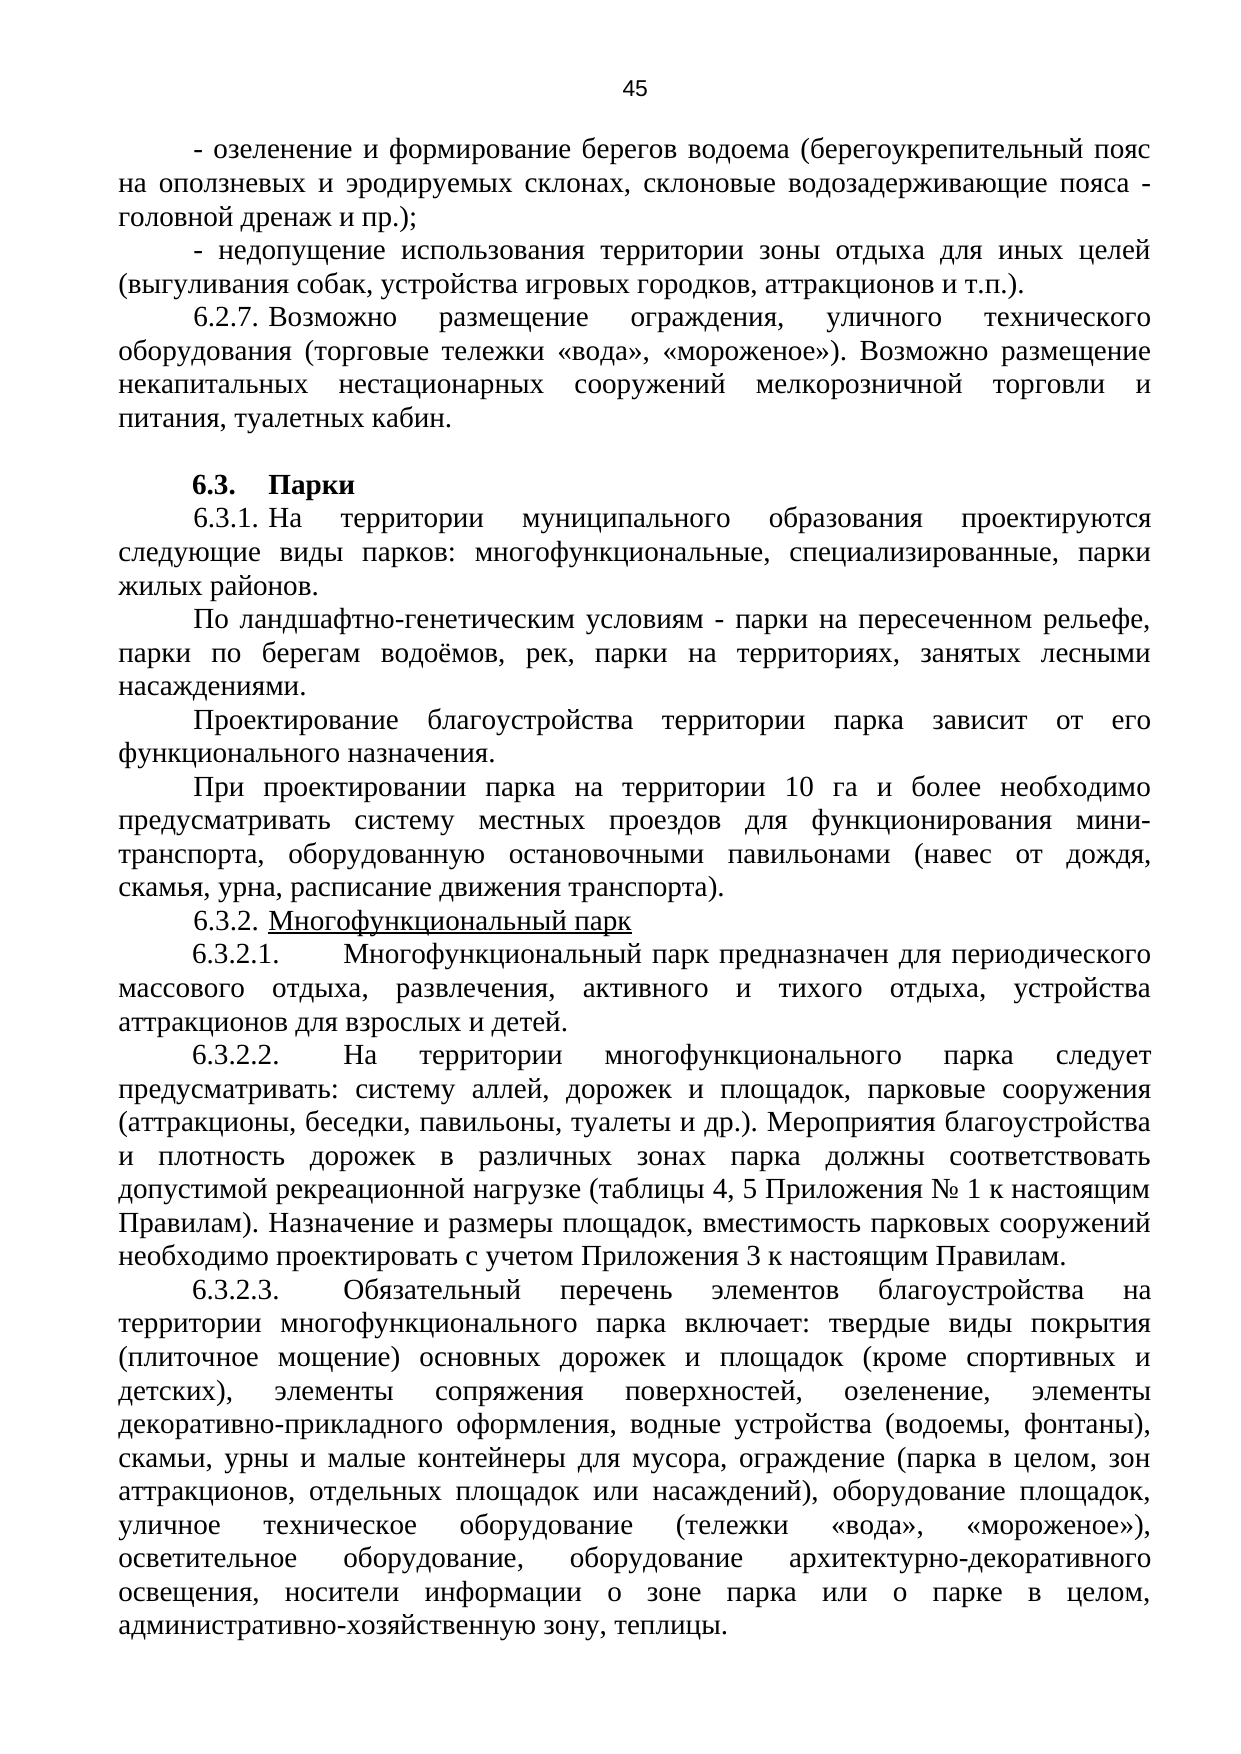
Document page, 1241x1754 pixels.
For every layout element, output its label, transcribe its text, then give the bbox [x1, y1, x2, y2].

list На территории муниципального образования проектируются следующие виды парков: многофункциональные, специализированные, парки жилых районов. [118, 501, 1152, 601]
list Многофункциональный парк предназначен для периодического массового отдыха, развлечения, активного и тихого отдыха, устройства аттракционов для взрослых и детей. [118, 937, 1152, 1037]
text При проектировании парка на территории 10 га и более необходимо предусматривать систему местных проездов для функционирования мини-транспорта, оборудованную остановочными павильонами (навес от дождя, скамья, урна, расписание движения транспорта). [118, 769, 1152, 903]
list На территории многофункционального парка следует предусматривать: систему аллей, дорожек и площадок, парковые сооружения (аттракционы, беседки, павильоны, туалеты и др.). Мероприятия благоустройства и плотность дорожек в различных зонах парка должны соответствовать допустимой рекреационной нагрузке (таблицы 4, 5 Приложения № 1 к настоящим Правилам). Назначение и размеры площадок, вместимость парковых сооружений необходимо проектировать с учетом Приложения 3 к настоящим Правилам. [118, 1037, 1152, 1272]
list Возможно размещение ограждения, уличного технического оборудования (торговые тележки «вода», «мороженое»). Возможно размещение некапитальных нестационарных сооружений мелкорозничной торговли и питания, туалетных кабин. [118, 299, 1152, 433]
text Проектирование благоустройства территории парка зависит от его функционального назначения. [118, 702, 1152, 769]
list Обязательный перечень элементов благоустройства на территории многофункционального парка включает: твердые виды покрытия (плиточное мощение) основных дорожек и площадок (кроме спортивных и детских), элементы сопряжения поверхностей, озеленение, элементы декоративно-прикладного оформления, водные устройства (водоемы, фонтаны), скамьи, урны и малые контейнеры для мусора, ограждение (парка в целом, зон аттракционов, отдельных площадок или насаждений), оборудование площадок, уличное техническое оборудование (тележки «вода», «мороженое»), осветительное оборудование, оборудование архитектурно-декоративного освещения, носители информации о зоне парка или о парке в целом, административно-хозяйственную зону, теплицы. [118, 1272, 1152, 1641]
list Парки [118, 467, 1152, 501]
text По ландшафтно-генетическим условиям - парки на пересеченном рельефе, парки по берегам водоёмов, рек, парки на территориях, занятых лесными насаждениями. [118, 601, 1152, 702]
text - озеленение и формирование берегов водоема (берегоукрепительный пояс на оползневых и эродируемых склонах, склоновые водозадерживающие пояса - головной дренаж и пр.); [118, 132, 1152, 232]
list Многофункциональный парк [118, 903, 1152, 937]
text - недопущение использования территории зоны отдыха для иных целей (выгуливания собак, устройства игровых городков, аттракционов и т.п.). [118, 232, 1152, 299]
